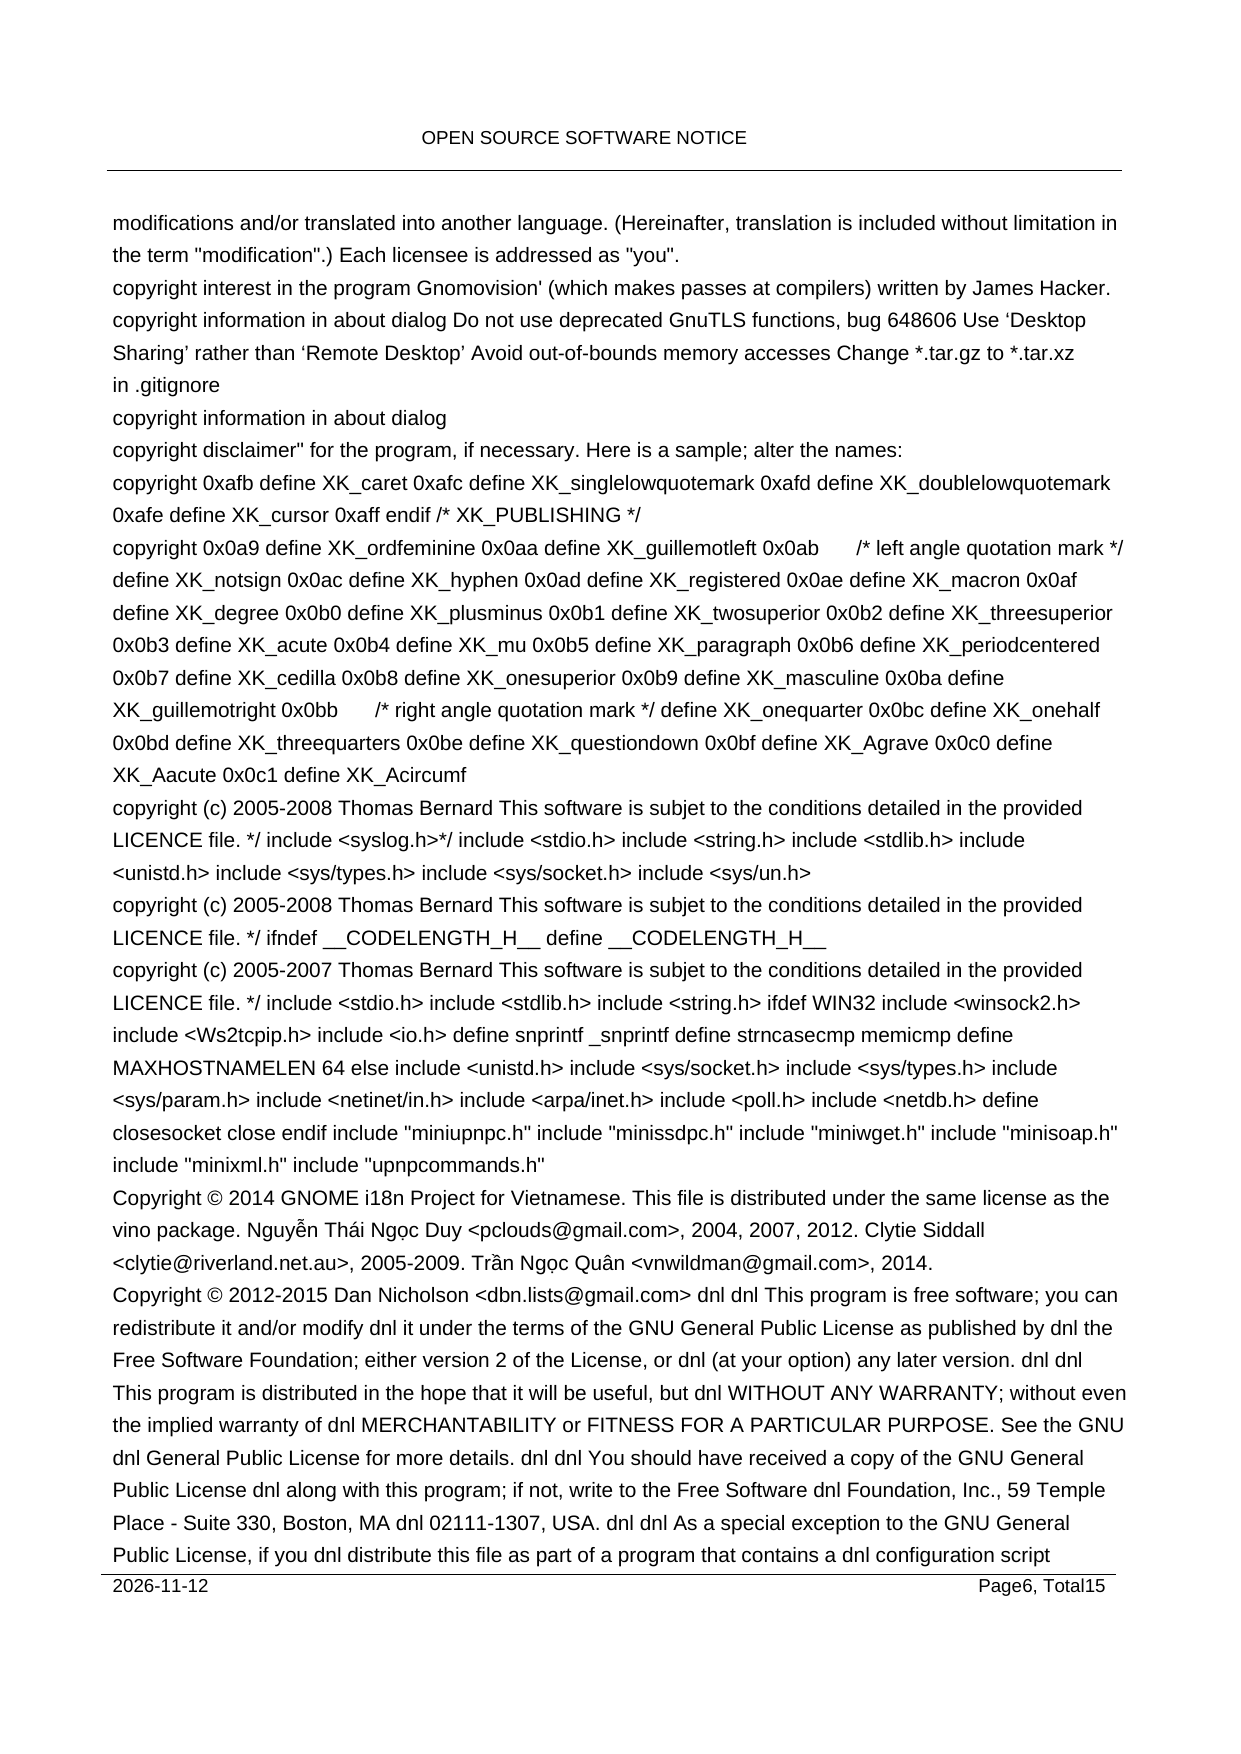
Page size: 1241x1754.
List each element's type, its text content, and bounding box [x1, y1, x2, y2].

text copyright information in about dialog Do not use deprecated GnuTLS functions, bug 648606 Use ‘Desktop Sharing’ rather than ‘Remote Desktop’ Avoid out-of-bounds memory accesses Change *.tar.gz to *.tar.xz in .gitignore [112, 304, 1128, 401]
text copyright (c) 2005-2008 Thomas Bernard This software is subjet to the conditions detailed in the provided LICENCE file. */ ifndef __CODELENGTH_H__ define __CODELENGTH_H__ [112, 889, 1128, 954]
text copyright interest in the program Gnomovision' (which makes passes at compilers) written by James Hacker. [112, 271, 1128, 304]
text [112, 1279, 1128, 1571]
text copyright (c) 2005-2008 Thomas Bernard This software is subjet to the conditions detailed in the provided LICENCE file. */ include <syslog.h>*/ include <stdio.h> include <string.h> include <stdlib.h> include <unistd.h> include <sys/types.h> include <sys/socket.h> include <sys/un.h> [112, 791, 1128, 889]
text copyright (c) 2005-2007 Thomas Bernard This software is subjet to the conditions detailed in the provided LICENCE file. */ include <stdio.h> include <stdlib.h> include <string.h> ifdef WIN32 include <winsock2.h> include <Ws2tcpip.h> include <io.h> define snprintf _snprintf define strncasecmp memicmp define MAXHOSTNAMELEN 64 else include <unistd.h> include <sys/socket.h> include <sys/types.h> include <sys/param.h> include <netinet/in.h> include <arpa/inet.h> include <poll.h> include <netdb.h> define closesocket close endif include "miniupnpc.h" include "minissdpc.h" include "miniwget.h" include "minisoap.h" include "minixml.h" include "upnpcommands.h" [112, 954, 1128, 1181]
text copyright 0xafb define XK_caret 0xafc define XK_singlelowquotemark 0xafd define XK_doublelowquotemark 0xafe define XK_cursor 0xaff endif /* XK_PUBLISHING */ [112, 466, 1128, 531]
text copyright 0x0a9 define XK_ordfeminine 0x0aa define XK_guillemotleft 0x0ab /* left angle quotation mark */ define XK_notsign 0x0ac define XK_hyphen 0x0ad define XK_registered 0x0ae define XK_macron 0x0af define XK_degree 0x0b0 define XK_plusminus 0x0b1 define XK_twosuperior 0x0b2 define XK_threesuperior 0x0b3 define XK_acute 0x0b4 define XK_mu 0x0b5 define XK_paragraph 0x0b6 define XK_periodcentered 0x0b7 define XK_cedilla 0x0b8 define XK_onesuperior 0x0b9 define XK_masculine 0x0ba define XK_guillemotright 0x0bb /* right angle quotation mark */ define XK_onequarter 0x0bc define XK_onehalf 0x0bd define XK_threequarters 0x0be define XK_questiondown 0x0bf define XK_Agrave 0x0c0 define XK_Aacute 0x0c1 define XK_Acircumf [112, 531, 1128, 791]
text copyright information in about dialog [112, 401, 1128, 434]
text copyright disclaimer" for the program, if necessary. Here is a sample; alter the names: [112, 434, 1128, 466]
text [112, 206, 1128, 271]
text Copyright © 2014 GNOME i18n Project for Vietnamese. This file is distributed under the same license as the vino package. Nguyễn Thái Ngọc Duy <pclouds@gmail.com>, 2004, 2007, 2012. Clytie Siddall <clytie@riverland.net.au>, 2005-2009. Trần Ngọc Quân <vnwildman@gmail.com>, 2014. [112, 1181, 1128, 1279]
